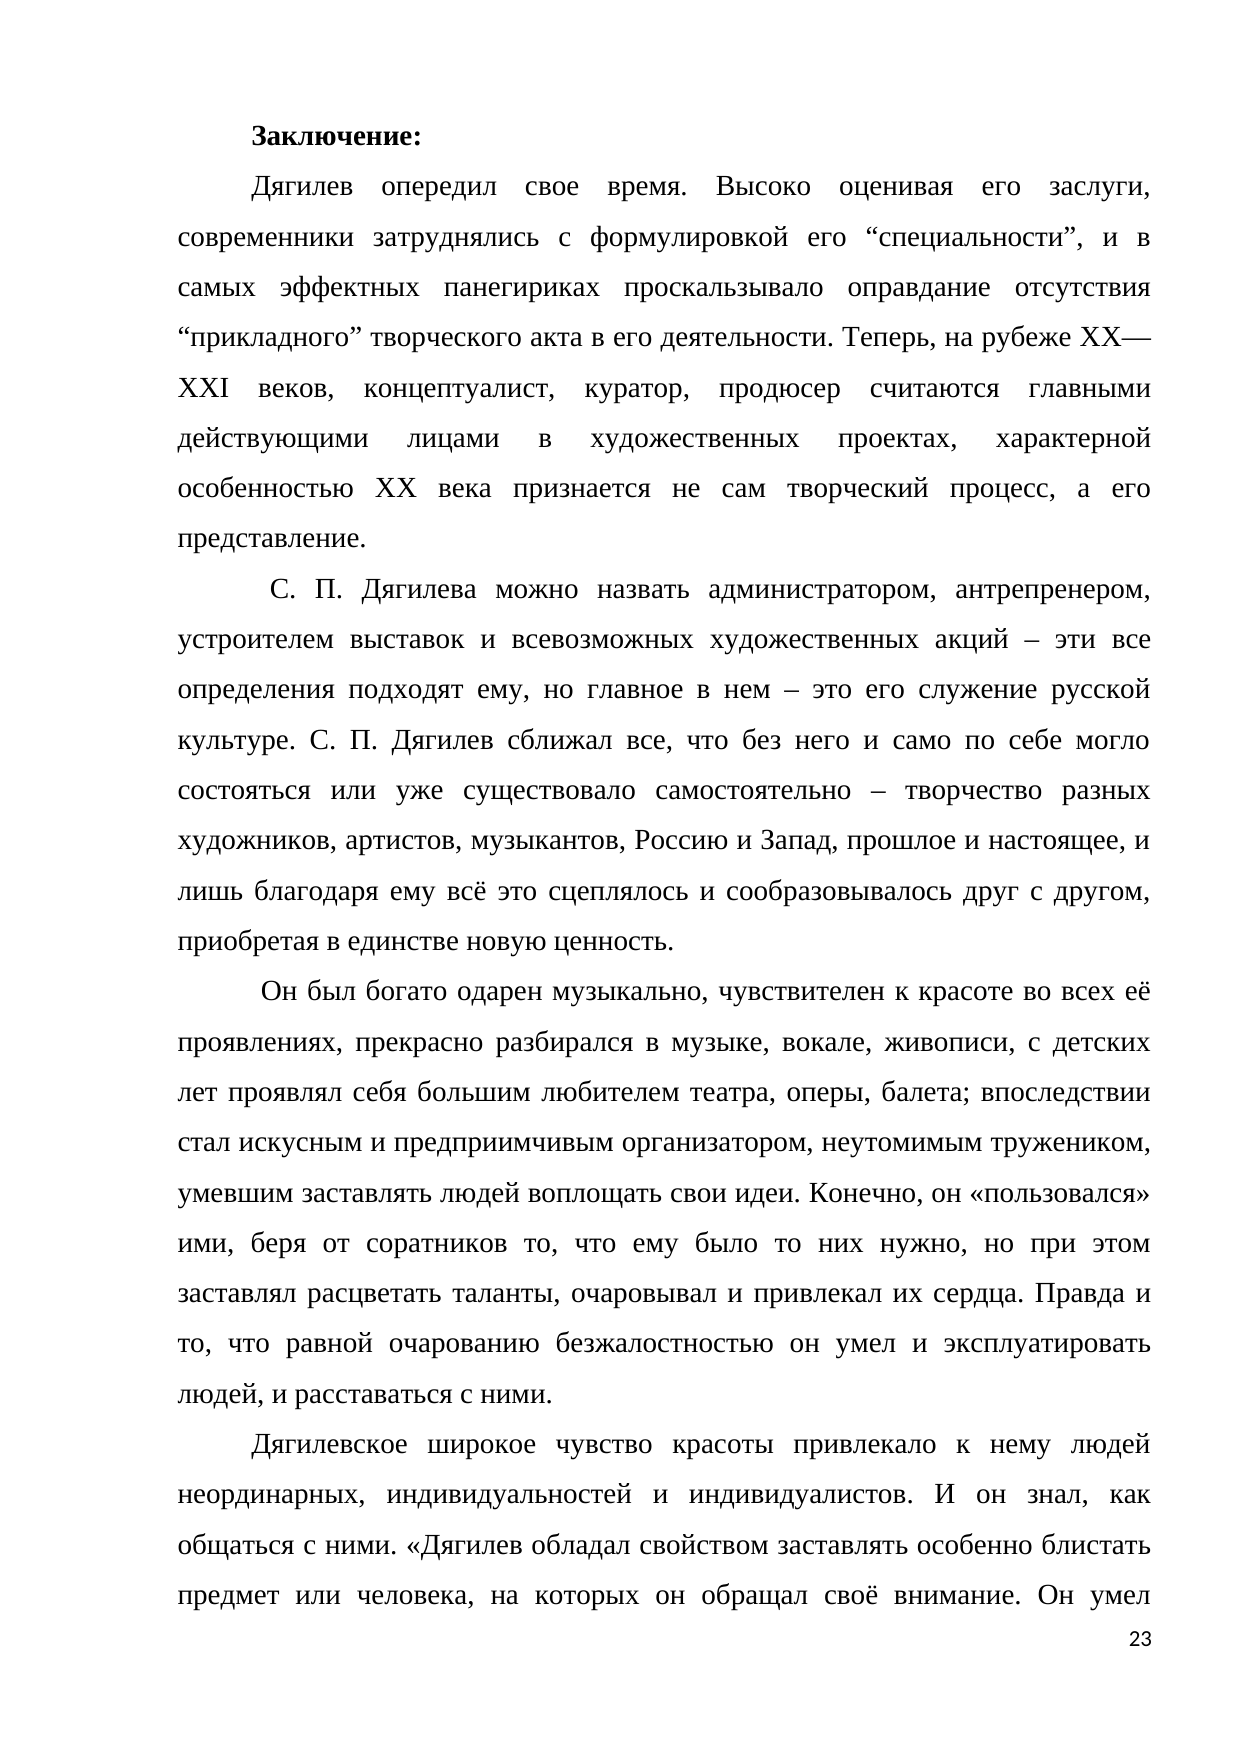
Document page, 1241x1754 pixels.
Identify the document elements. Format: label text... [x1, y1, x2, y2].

text Дягилев опередил свое время. Высоко оценивая его заслуги, современники затруднялись с формулировкой его “специальности”, и в самых эффектных панегириках проскальзывало оправдание отсутствия “прикладного” творческого акта в его деятельности. Теперь, на рубеже ХХ—ХХI веков, концептуалист, куратор, продюсер считаются главными действующими лицами в художественных проектах, характерной особенностью ХХ века признается не сам творческий процесс, а его представление. [177, 168, 1152, 554]
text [177, 1426, 1152, 1611]
text Он был богато одарен музыкально, чувствителен к красоте во всех её проявлениях, прекрасно разбирался в музыке, вокале, живописи, с детских лет проявлял себя большим любителем театра, оперы, балета; впоследствии стал искусным и предприимчивым организатором, неутомимым тружеником, умевшим заставлять людей воплощать свои идеи. Конечно, он «пользовался» ими, беря от соратников то, что ему было то них нужно, но при этом заставлял расцветать таланты, очаровывал и привлекал их сердца. Правда и то, что равной очарованию безжалостностью он умел и эксплуатировать людей, и расставаться с ними. [177, 973, 1152, 1409]
text Заключение: [177, 118, 1152, 152]
text С. П. Дягилева можно назвать администратором, антрепренером, устроителем выставок и всевозможных художественных акций – эти все определения подходят ему, но главное в нем – это его служение русской культуре. С. П. Дягилев сближал все, что без него и само по себе могло состояться или уже существовало самостоятельно – творчество разных художников, артистов, музыкантов, Россию и Запад, прошлое и настоящее, и лишь благодаря ему всё это сцеплялось и сообразовывалось друг с другом, приобретая в единстве новую ценность. [177, 571, 1152, 957]
